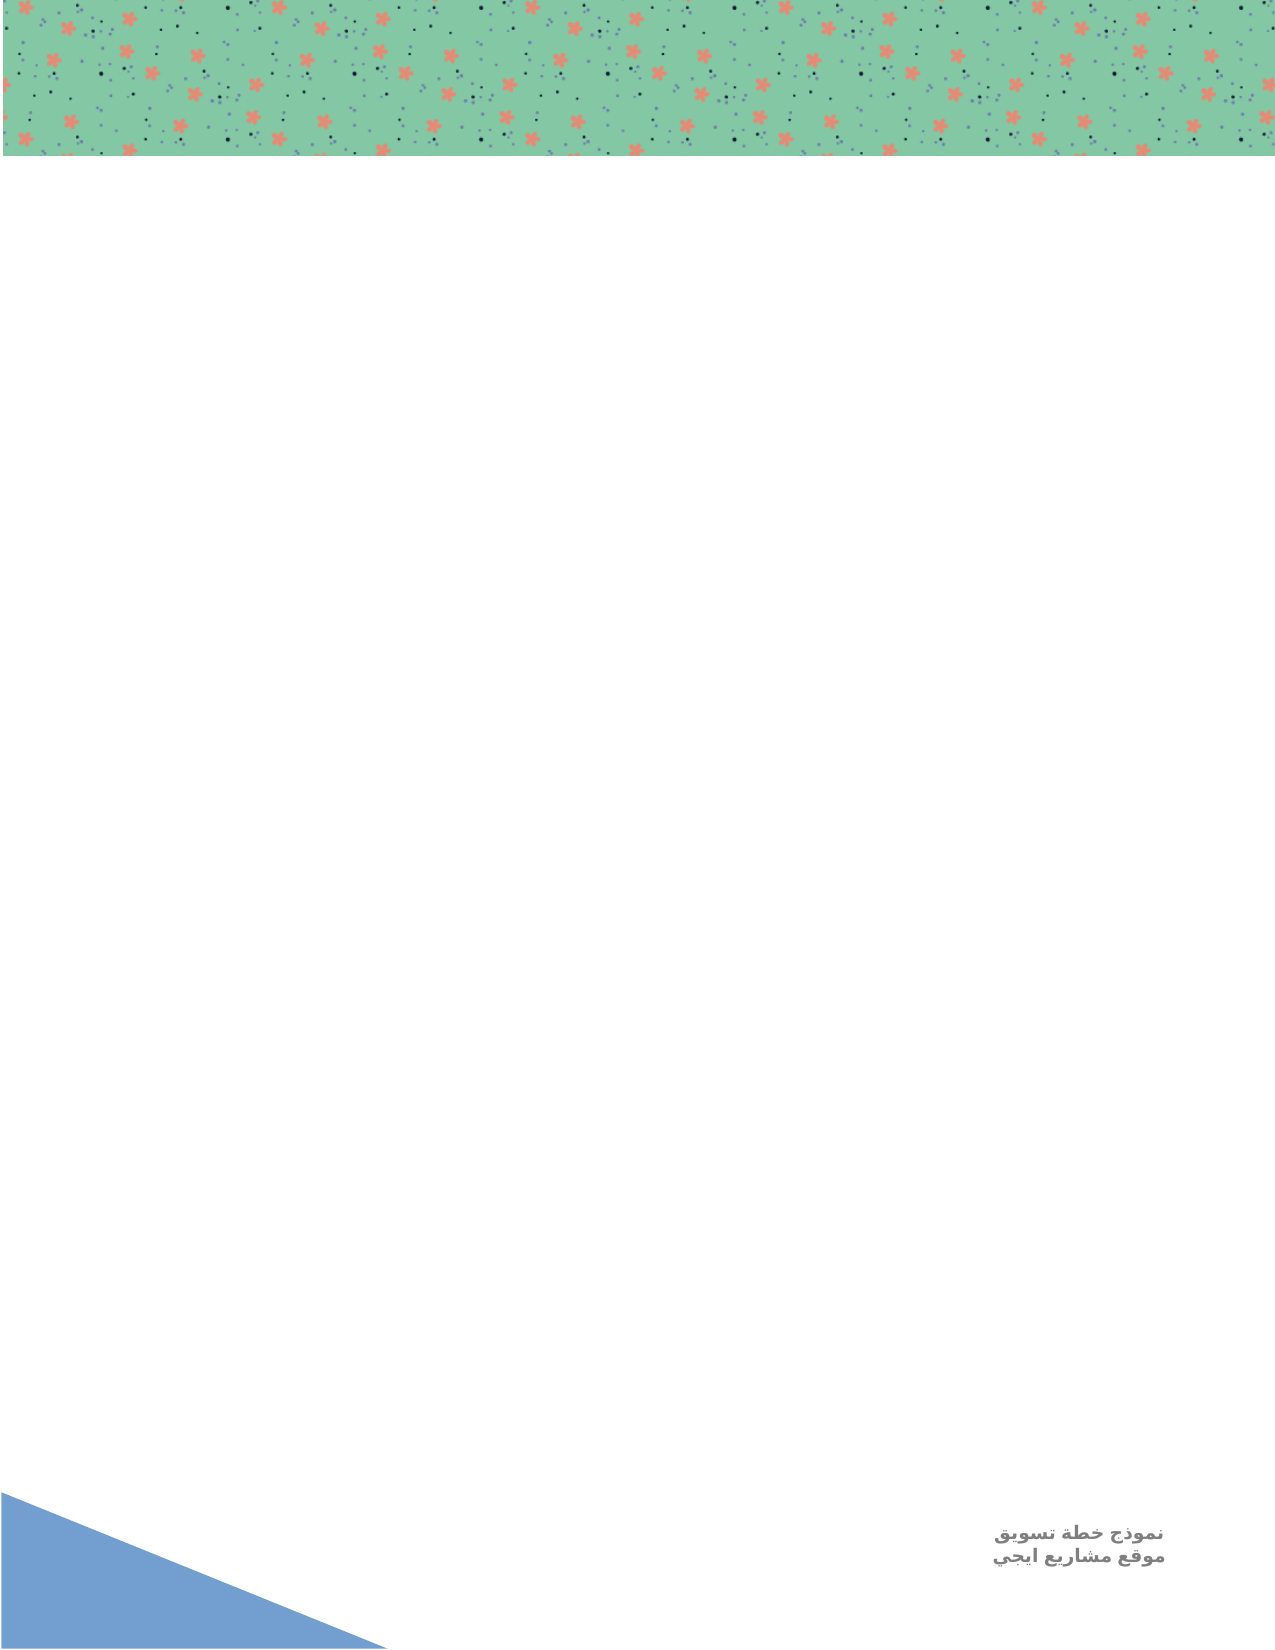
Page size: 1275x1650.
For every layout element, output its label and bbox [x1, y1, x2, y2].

picture [3, 0, 1275, 156]
